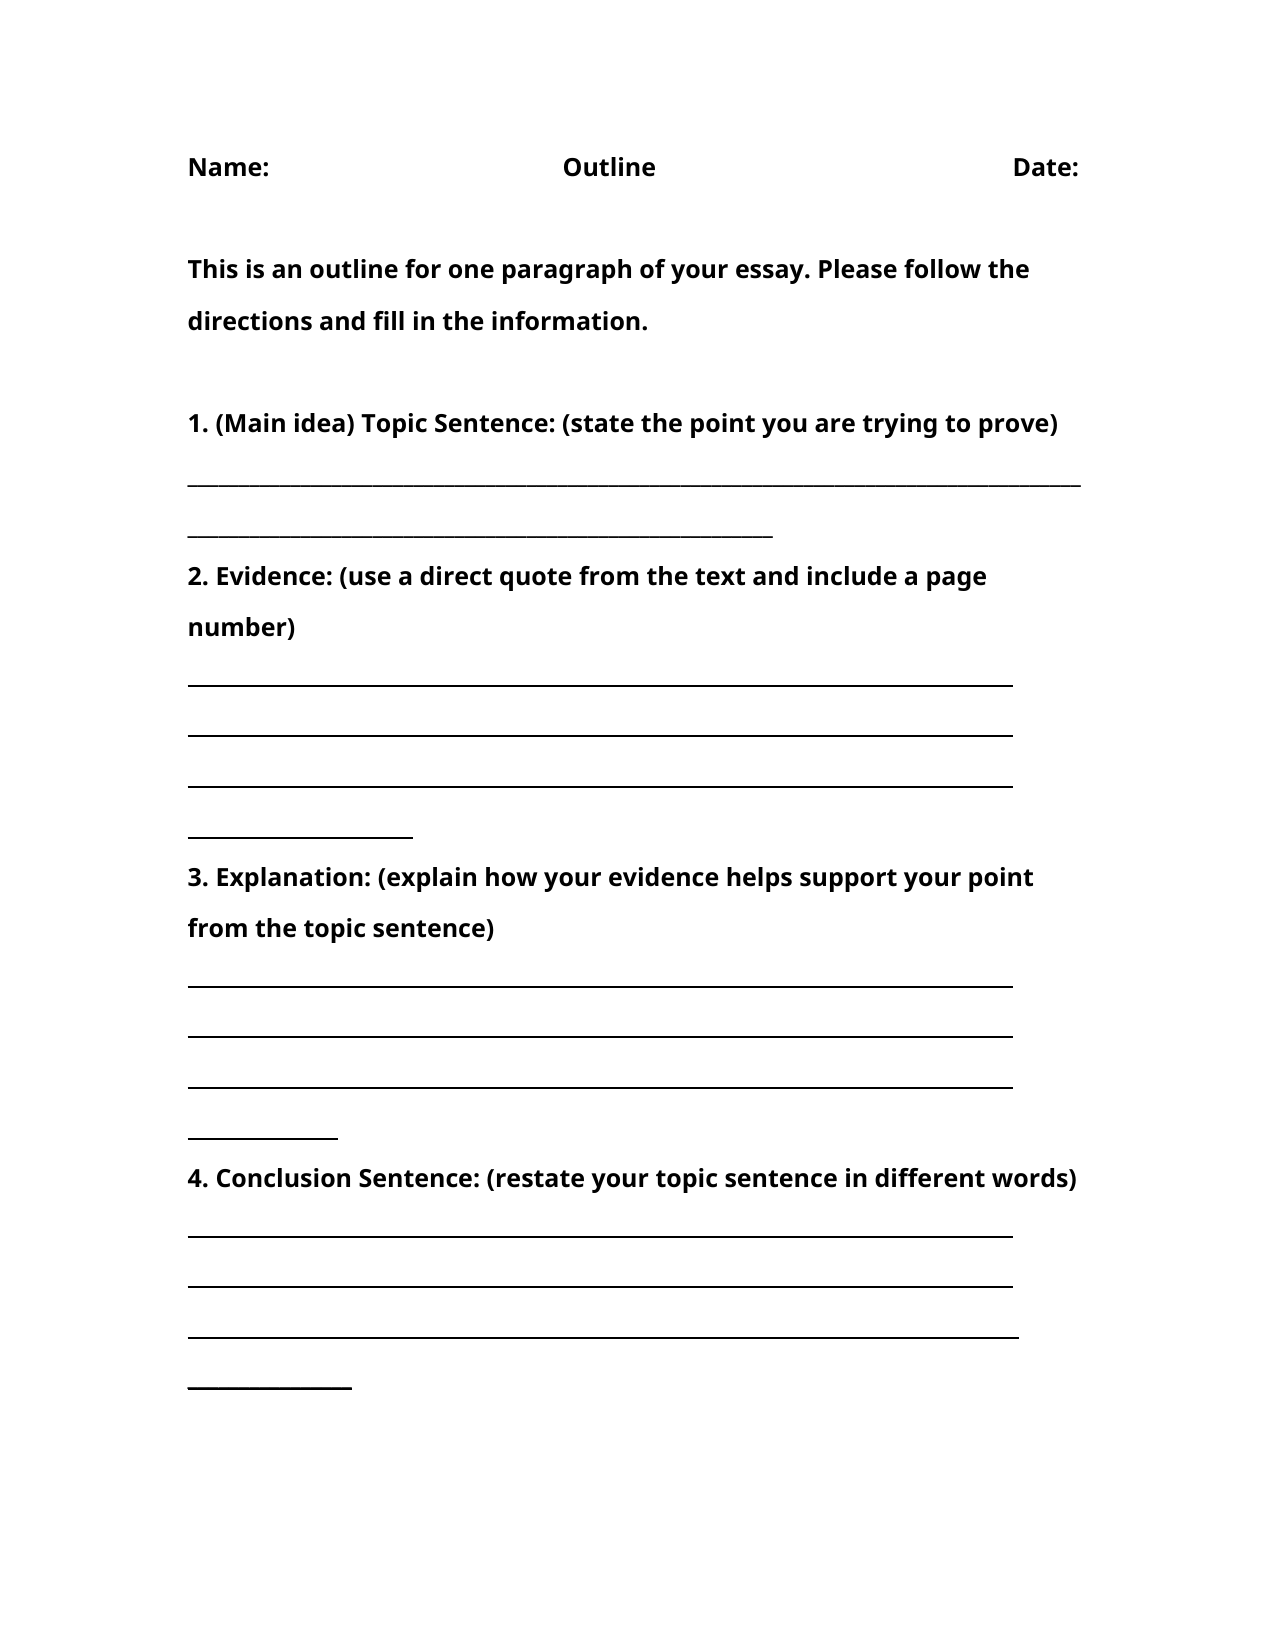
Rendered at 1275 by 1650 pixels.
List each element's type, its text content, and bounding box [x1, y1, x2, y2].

text ________________ [187, 1211, 1087, 1393]
text 2. Evidence: (use a direct quote from the text and include a page number) [187, 558, 1087, 643]
text 1. (Main idea) Topic Sentence: (state the point you are trying to prove) ________________________________________________________________________________________________________________________________________________ [187, 405, 1087, 541]
text 4. Conclusion Sentence: (restate your topic sentence in different words) [187, 1160, 1087, 1194]
text Name: Outline Date: [187, 150, 1087, 184]
text This is an outline for one paragraph of your essay. Please follow the directions and fill in the information. [187, 252, 1087, 337]
text 3. Explanation: (explain how your evidence helps support your point from the topic sentence) [187, 859, 1087, 944]
